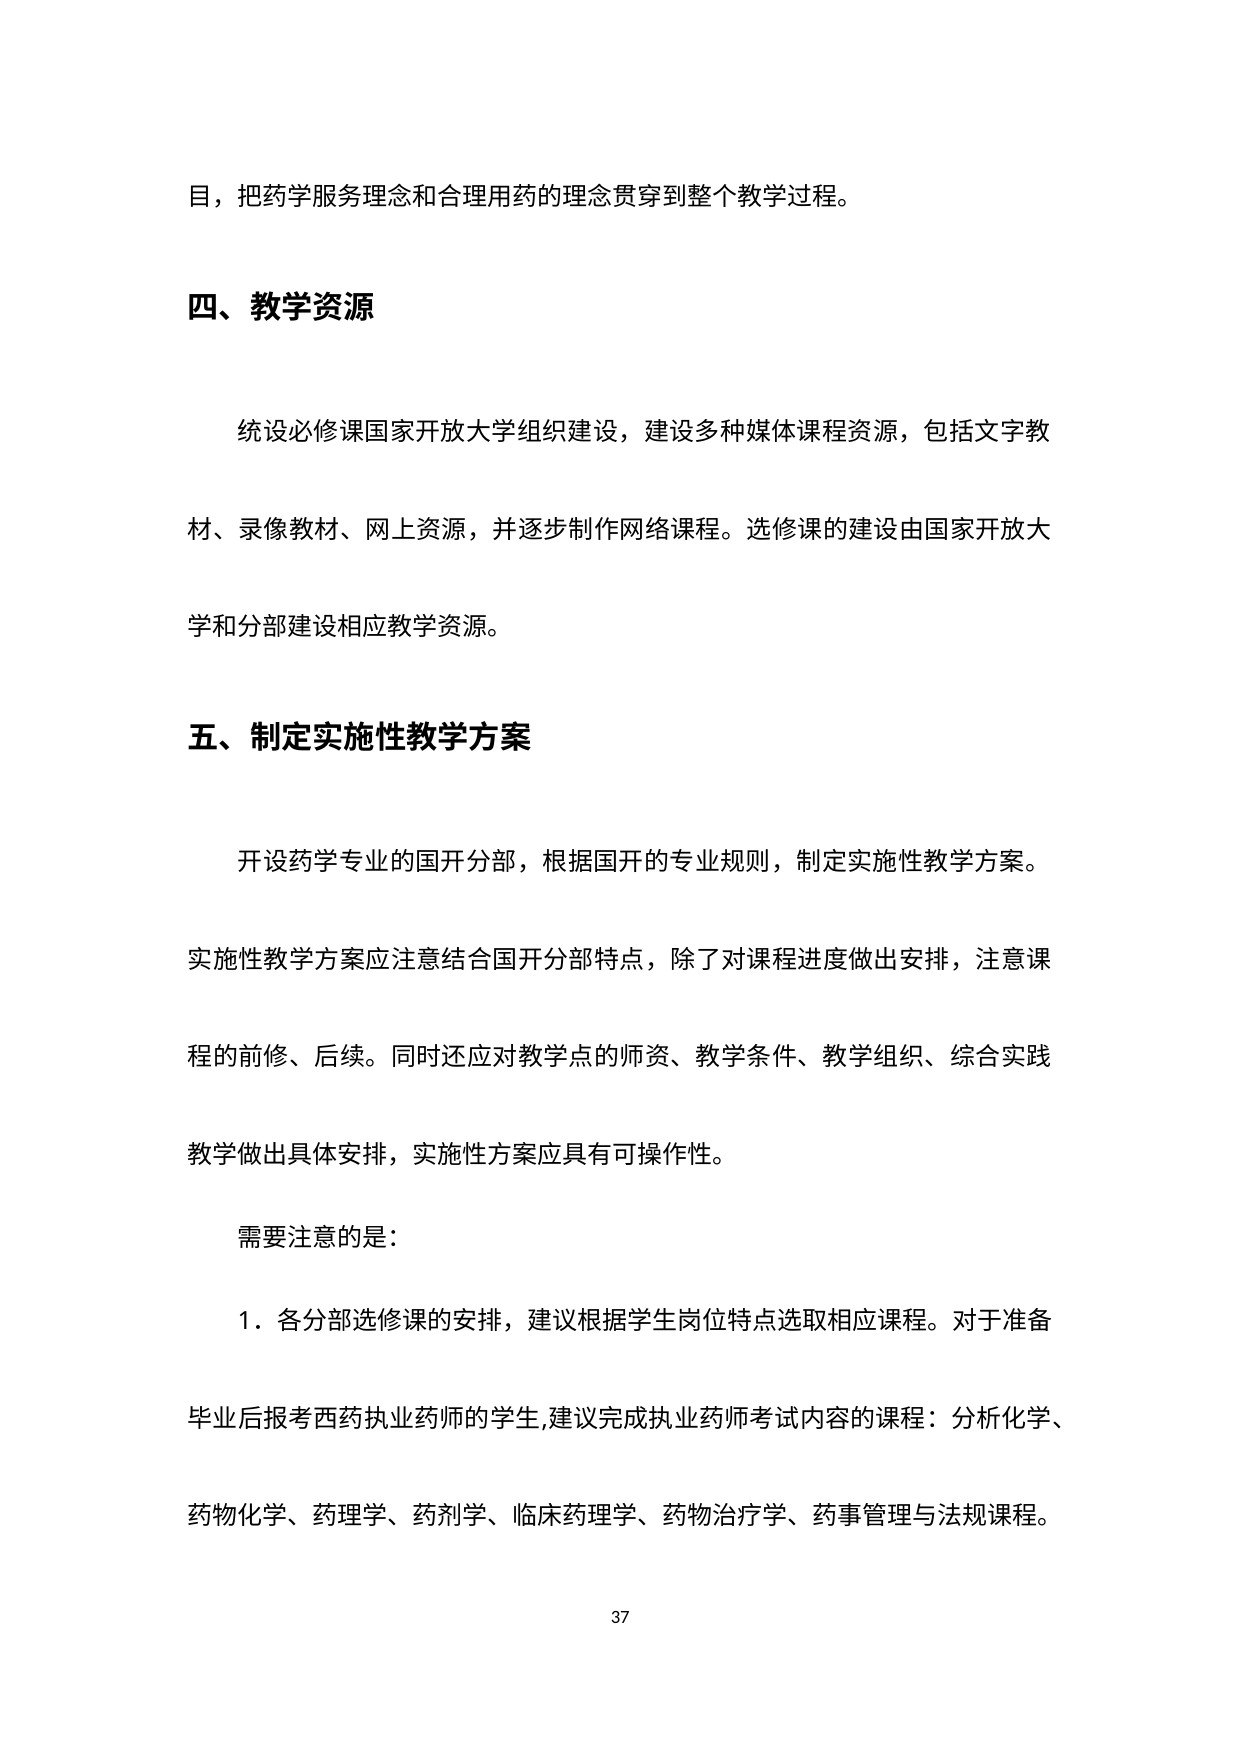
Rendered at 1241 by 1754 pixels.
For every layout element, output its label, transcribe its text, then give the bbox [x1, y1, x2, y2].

subtitle 五、制定实施性教学方案 [187, 702, 1053, 767]
text 统设必修课国家开放大学组织建设，建设多种媒体课程资源，包括文字教材、录像教材、网上资源，并逐步制作网络课程。选修课的建设由国家开放大学和分部建设相应教学资源。 [187, 397, 1053, 657]
text 1．各分部选修课的安排，建议根据学生岗位特点选取相应课程。对于准备毕业后报考西药执业药师的学生,建议完成执业药师考试内容的课程：分析化学、药物化学、药理学、药剂学、临床药理学、药物治疗学、药事管理与法规课程。 [187, 1286, 1053, 1546]
subtitle 四、教学资源 [187, 272, 1053, 337]
text 开设药学专业的国开分部，根据国开的专业规则，制定实施性教学方案。实施性教学方案应注意结合国开分部特点，除了对课程进度做出安排，注意课程的前修、后续。同时还应对教学点的师资、教学条件、教学组织、综合实践教学做出具体安排，实施性方案应具有可操作性。 [187, 827, 1053, 1185]
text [187, 162, 1053, 227]
text 需要注意的是： [187, 1203, 1053, 1268]
